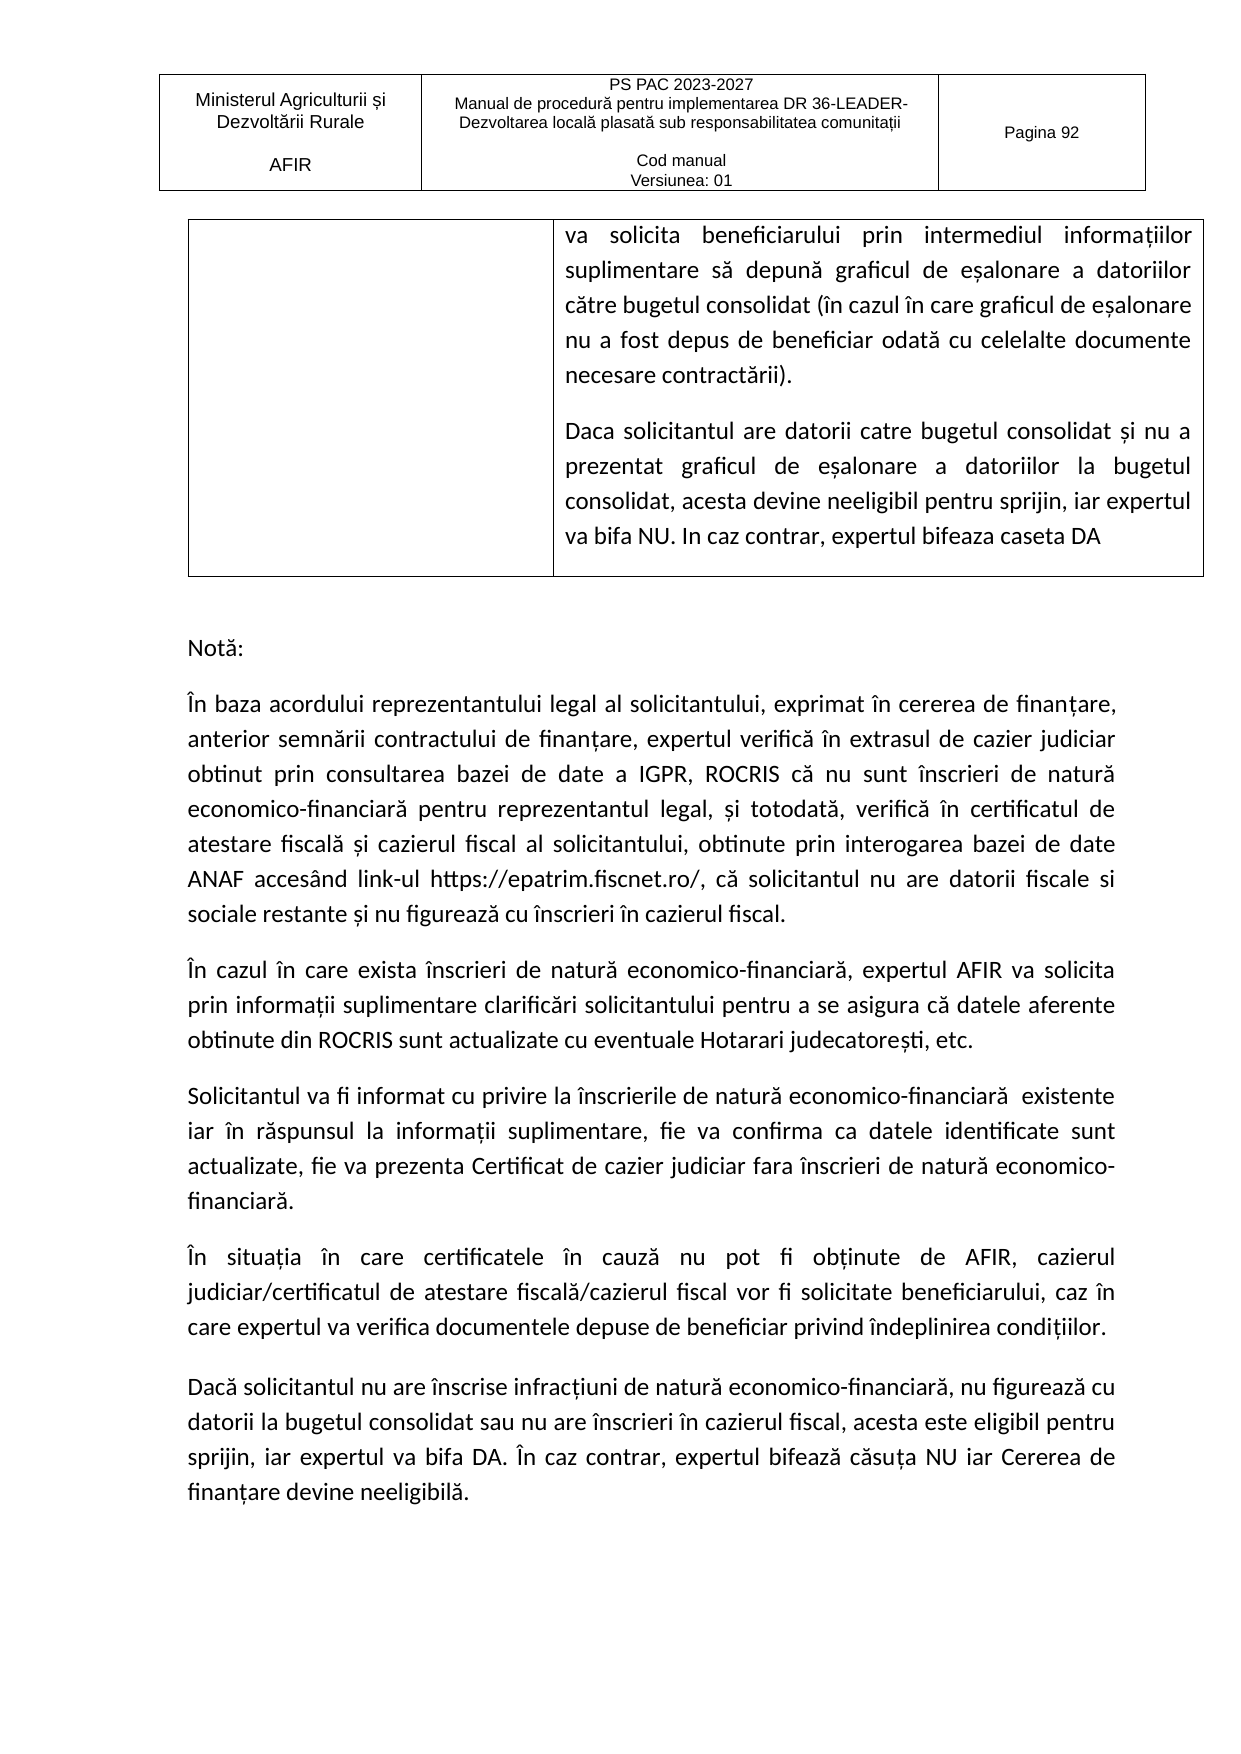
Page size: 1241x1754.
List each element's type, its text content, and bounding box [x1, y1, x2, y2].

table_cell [189, 220, 553, 576]
text În cazul în care exista înscrieri de natură economico-financiară, expertul AFIR va solicita prin informaţii suplimentare clarificări solicitantului pentru a se asigura că datele aferente obtinute din ROCRIS sunt actualizate cu eventuale Hotarari judecatoreşti, etc. [187, 954, 1117, 1055]
text În situaţia în care certificatele în cauză nu pot fi obţinute de AFIR, cazierul judiciar/certificatul de atestare fiscală/cazierul fiscal vor fi solicitate beneficiarului, caz în care expertul va verifica documentele depuse de beneficiar privind îndeplinirea condițiilor. [187, 1241, 1117, 1341]
text Solicitantul va fi informat cu privire la înscrierile de natură economico-financiară existente iar în răspunsul la informații suplimentare, fie va confirma ca datele identificate sunt actualizate, fie va prezenta Certificat de cazier judiciar fara înscrieri de natură economico-financiară. [187, 1080, 1117, 1216]
text Dacă solicitantul nu are înscrise infracțiuni de natură economico-financiară, nu figurează cu datorii la bugetul consolidat sau nu are înscrieri în cazierul fiscal, acesta este eligibil pentru sprijin, iar expertul va bifa DA. În caz contrar, expertul bifează căsuța NU iar Cererea de finanțare devine neeligibilă. [187, 1371, 1117, 1506]
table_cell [554, 220, 1203, 576]
text Notă: [187, 633, 1117, 663]
text În baza acordului reprezentantului legal al solicitantului, exprimat în cererea de finanțare, anterior semnării contractului de finanțare, expertul verifică în extrasul de cazier judiciar obtinut prin consultarea bazei de date a IGPR, ROCRIS că nu sunt înscrieri de natură economico-financiară pentru reprezentantul legal, și totodată, verifică în certificatul de atestare fiscală și cazierul fiscal al solicitantului, obtinute prin interogarea bazei de date ANAF accesând link-ul https://epatrim.fiscnet.ro/, că solicitantul nu are datorii fiscale si sociale restante și nu figurează cu înscrieri în cazierul fiscal. [187, 688, 1117, 929]
